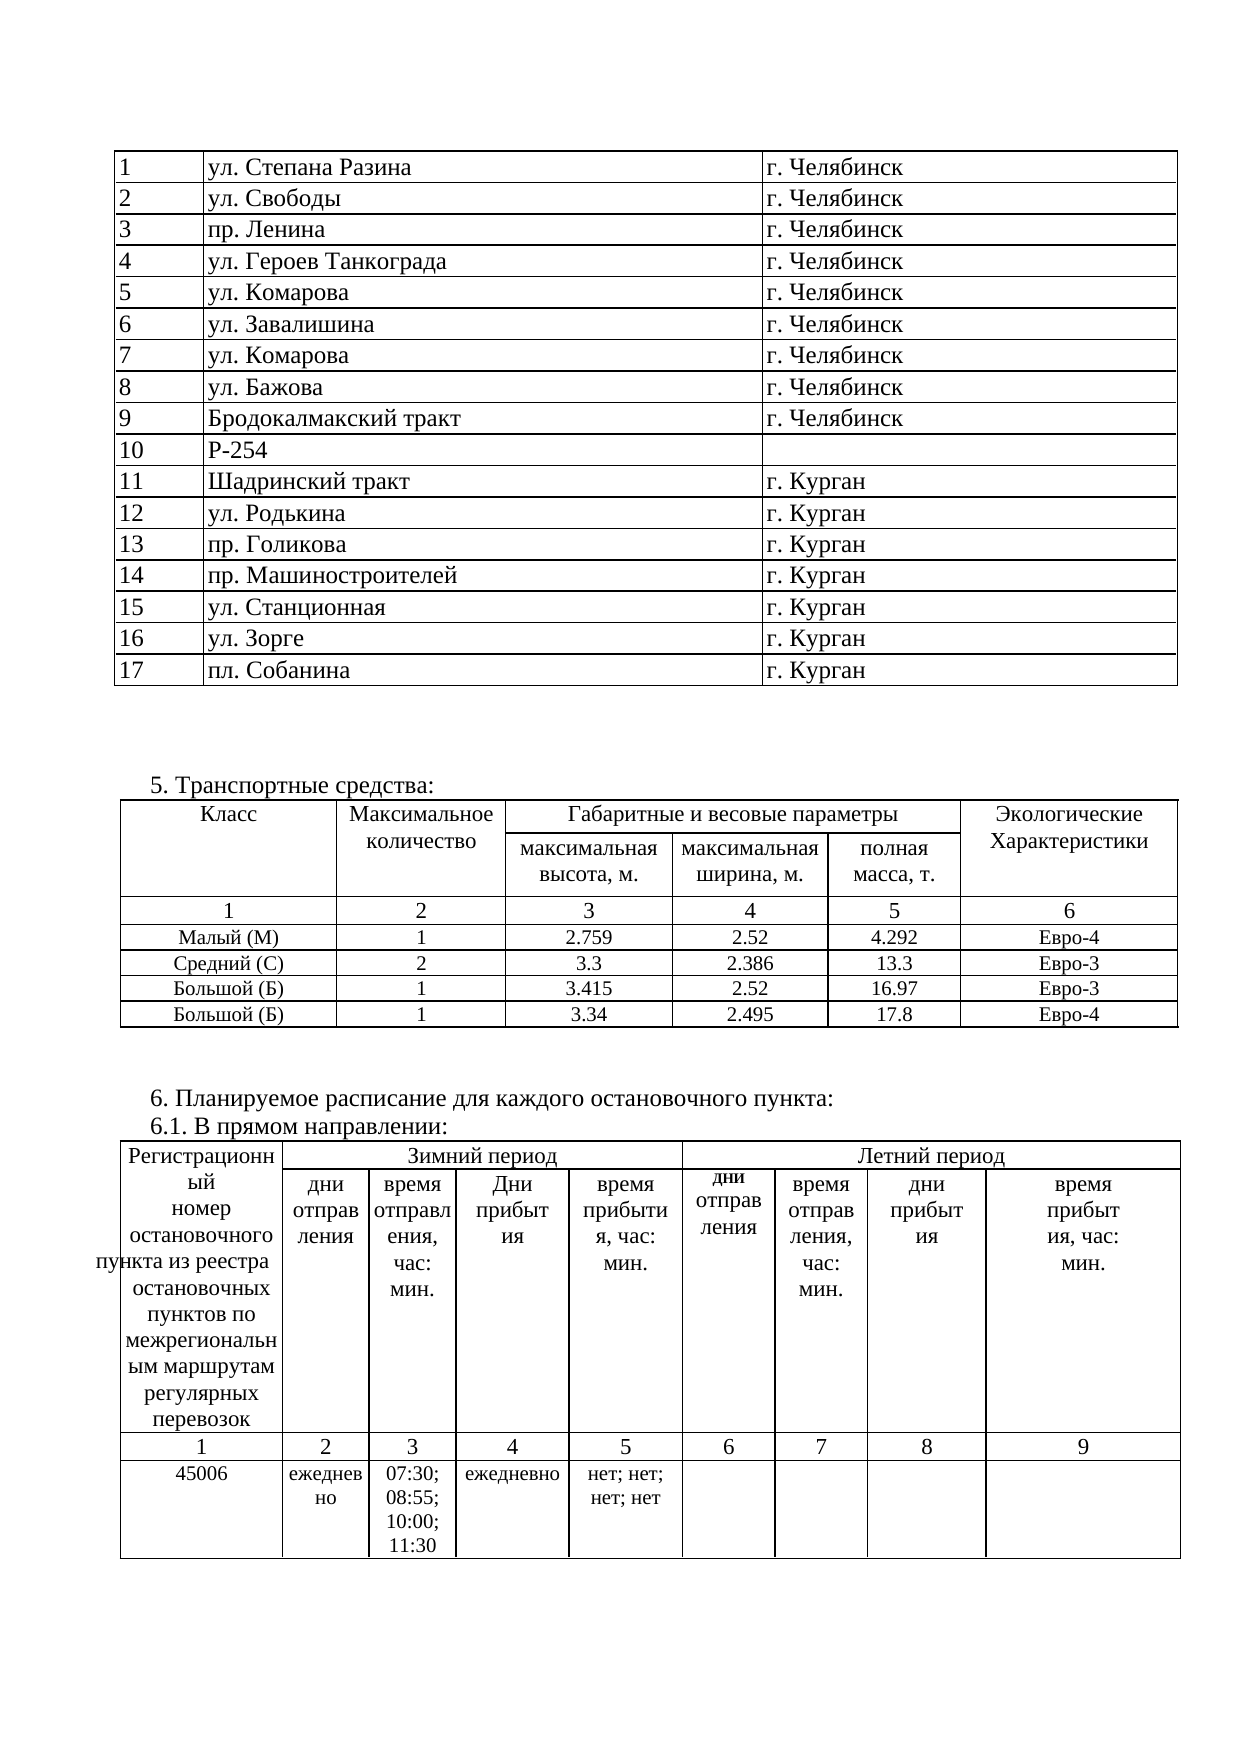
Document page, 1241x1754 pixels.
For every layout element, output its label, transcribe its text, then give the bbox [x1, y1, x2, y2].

table_cell Евро-3 [961, 951, 1177, 975]
table_cell Большой (Б) [121, 1002, 336, 1026]
table_header Зимний период [283, 1142, 682, 1168]
table_cell время прибыти я, час: мин. [570, 1170, 682, 1432]
table_header Габаритные и весовые параметры [506, 801, 960, 832]
table_cell [987, 1461, 1180, 1557]
table_cell 7 [115, 340, 203, 370]
table_cell максимальная высота, м. [506, 834, 672, 896]
table_cell г. Курган [763, 496, 1177, 527]
table_cell Р-254 [204, 435, 762, 464]
table_cell ДНИ отправ ления [683, 1170, 774, 1432]
table_cell 1 [121, 897, 336, 923]
text 6. Планируемое расписание для каждого остановочного пункта: [150, 1083, 1090, 1111]
table_cell 4 [673, 897, 827, 923]
table_cell Малый (М) [121, 925, 336, 949]
table_cell 2 [337, 897, 505, 923]
table_cell Евро-3 [961, 976, 1177, 1000]
table_cell 3 [370, 1433, 455, 1459]
table_cell г. Челябинск [763, 213, 1177, 244]
table_cell нет; нет; нет; нет [570, 1461, 682, 1557]
table_cell пр. Ленина [204, 215, 762, 244]
table_cell 3 [506, 897, 672, 923]
table_header Летний период [683, 1142, 1180, 1168]
text 6.1. В прямом направлении: [150, 1111, 1090, 1140]
table_cell ул. Завалишина [204, 309, 762, 339]
table_cell дни прибыт ия [868, 1170, 985, 1432]
table_cell ул. Героев Танкограда [204, 246, 762, 276]
table_cell 07:30; 08:55; 10:00; 11:30 [370, 1461, 455, 1557]
table_cell 12 [115, 497, 203, 527]
table_cell 9 [115, 403, 203, 433]
table_cell 5 [570, 1433, 682, 1459]
table_cell г. Челябинск [763, 402, 1177, 433]
table_cell Средний (С) [121, 951, 336, 975]
table_cell 8 [868, 1433, 985, 1459]
table_cell 6 [961, 897, 1177, 923]
table_cell Евро-4 [961, 925, 1177, 949]
table_cell 10 [115, 434, 203, 464]
table_header Максимальное количество [337, 801, 505, 896]
table_cell г. Челябинск [763, 276, 1177, 307]
table_cell г. Челябинск [763, 181, 1177, 213]
table_cell ул. Родькина [204, 498, 762, 527]
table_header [121, 1142, 282, 1432]
table_cell г. Челябинск [763, 370, 1177, 402]
table_cell 16.97 [829, 976, 960, 1000]
table_cell 16 [115, 623, 203, 653]
table_cell 1 [121, 1433, 282, 1459]
table_cell пр. Голикова [204, 529, 762, 559]
table_cell пл. Собанина [204, 655, 762, 685]
table_header Экологические Характеристики [961, 801, 1177, 896]
table_cell Шадринский тракт [204, 466, 762, 496]
table_cell время отправ ления, час: мин. [776, 1170, 867, 1432]
table_cell Дни прибыт ия [457, 1170, 568, 1432]
table_cell 5 [115, 277, 203, 307]
table_cell 4 [115, 245, 203, 276]
table_cell 3.34 [506, 1002, 672, 1026]
table_cell 3.3 [506, 951, 672, 975]
table_cell ул. Комарова [204, 340, 762, 370]
table_cell 3 [115, 214, 203, 244]
table_cell [763, 433, 1177, 464]
table_cell 5 [829, 897, 960, 923]
table_cell 1 [337, 925, 505, 949]
table_cell Большой (Б) [121, 976, 336, 1000]
table_cell г. Курган [763, 559, 1177, 590]
table_cell Евро-4 [961, 1002, 1177, 1026]
table_cell г. Курган [763, 590, 1177, 622]
table_cell ул. Свободы [204, 183, 762, 213]
table_cell время отправл ения, час: мин. [370, 1170, 455, 1432]
table_cell ежедневно [283, 1461, 368, 1557]
table_cell 2.52 [673, 976, 827, 1000]
table_cell 2 [115, 183, 203, 213]
table_cell 1 [115, 152, 203, 181]
table_cell максимальная ширина, м. [673, 834, 827, 896]
table_cell время прибыт ия, час: мин. [987, 1170, 1180, 1432]
table_cell полная масса, т. [829, 834, 960, 896]
table_cell г. Челябинск [763, 152, 1177, 181]
table_cell 2 [337, 951, 505, 975]
table_cell 1 [337, 1002, 505, 1026]
table_cell [683, 1461, 774, 1557]
table_cell ул. Комарова [204, 277, 762, 307]
table_cell 2.52 [673, 925, 827, 949]
table_cell г. Челябинск [763, 307, 1177, 339]
table_cell 15 [115, 591, 203, 622]
table_cell 14 [115, 560, 203, 590]
table_cell пр. Машиностроителей [204, 561, 762, 590]
table_cell ул. Станционная [204, 592, 762, 622]
table_cell 11 [115, 466, 203, 496]
table_cell 8 [115, 371, 203, 402]
table_cell 2.495 [673, 1002, 827, 1026]
table_cell 13.3 [829, 951, 960, 975]
table_cell ул. Бажова [204, 372, 762, 402]
table_cell г. Курган [763, 622, 1177, 653]
table_cell 6 [683, 1433, 774, 1459]
text 5. Транспортные средства: [150, 770, 1090, 799]
table_cell 4 [457, 1433, 568, 1459]
table_cell 17 [115, 654, 203, 685]
table_cell г. Челябинск [763, 244, 1177, 276]
table_cell [868, 1461, 985, 1557]
table_cell 2.759 [506, 925, 672, 949]
table_cell [776, 1461, 867, 1557]
table_cell 6 [115, 308, 203, 339]
table_cell ул. Степана Разина [204, 152, 762, 181]
table_cell 4.292 [829, 925, 960, 949]
table_cell Бродокалмакский тракт [204, 403, 762, 433]
table_header Класс [121, 801, 336, 896]
table_cell 45006 [121, 1461, 282, 1557]
table_cell ежедневно [457, 1461, 568, 1557]
table_cell г. Курган [763, 528, 1177, 559]
table_cell г. Челябинск [763, 339, 1177, 370]
table_cell г. Курган [763, 653, 1177, 685]
table_cell 7 [776, 1433, 867, 1459]
table_cell дни отправ ления [283, 1170, 368, 1432]
table_cell 9 [987, 1433, 1180, 1459]
table_cell 17.8 [829, 1002, 960, 1026]
table_cell ул. Зорге [204, 623, 762, 653]
table_cell 13 [115, 529, 203, 559]
table_cell 2.386 [673, 951, 827, 975]
table_cell 1 [337, 976, 505, 1000]
table_cell 3.415 [506, 976, 672, 1000]
table_cell г. Курган [763, 465, 1177, 496]
table_cell 2 [283, 1433, 368, 1459]
